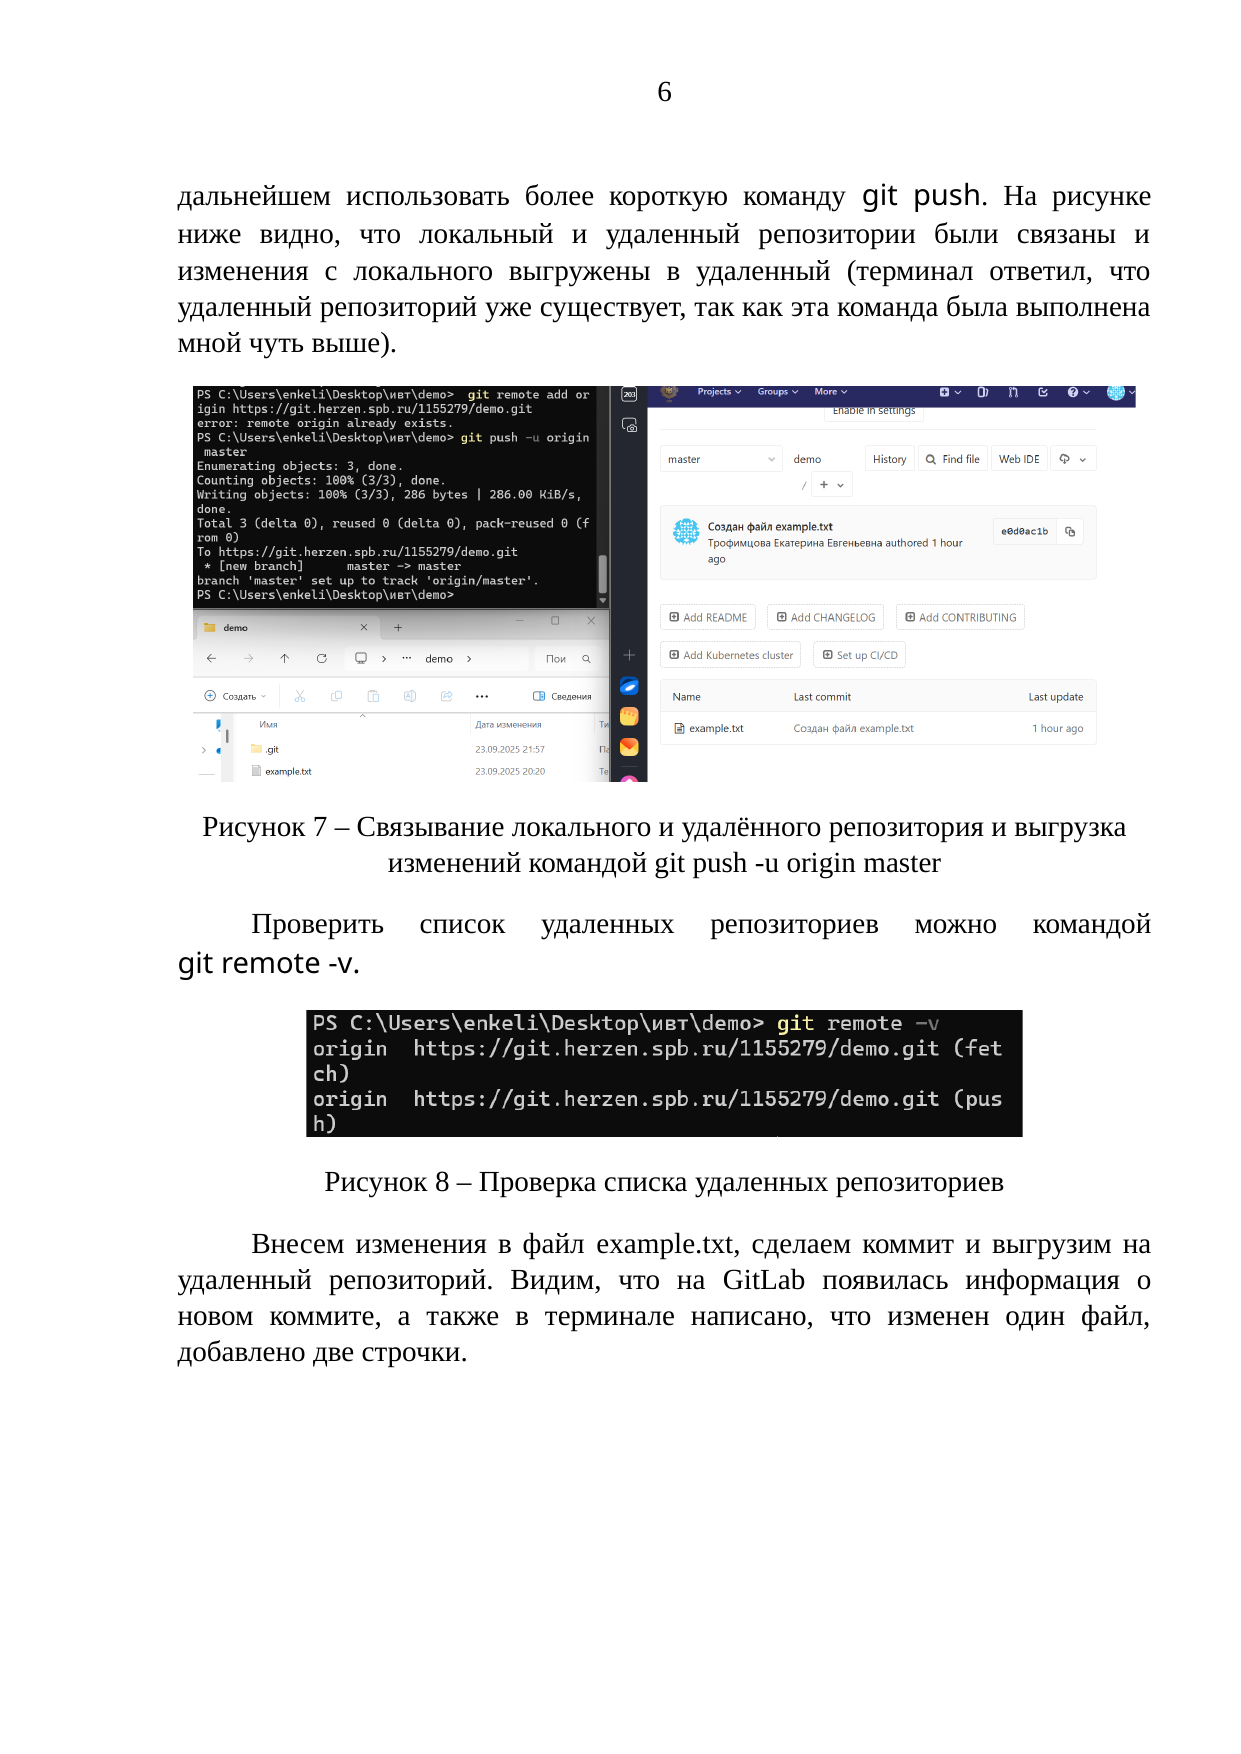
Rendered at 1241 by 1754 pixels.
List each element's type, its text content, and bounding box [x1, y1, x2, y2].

picture [306, 1010, 1023, 1137]
text Внесем изменения в файл example.txt, сделаем коммит и выгрузим на удаленный репозиторий. Видим, что на GitLab появилась информация о новом коммите, а также в терминале написано, что изменен один файл, добавлено две строчки. [177, 1226, 1152, 1368]
picture [193, 386, 1136, 782]
text Проверить список удаленных репозиториев можно командой git remote -v. [177, 906, 1152, 982]
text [177, 174, 1152, 358]
